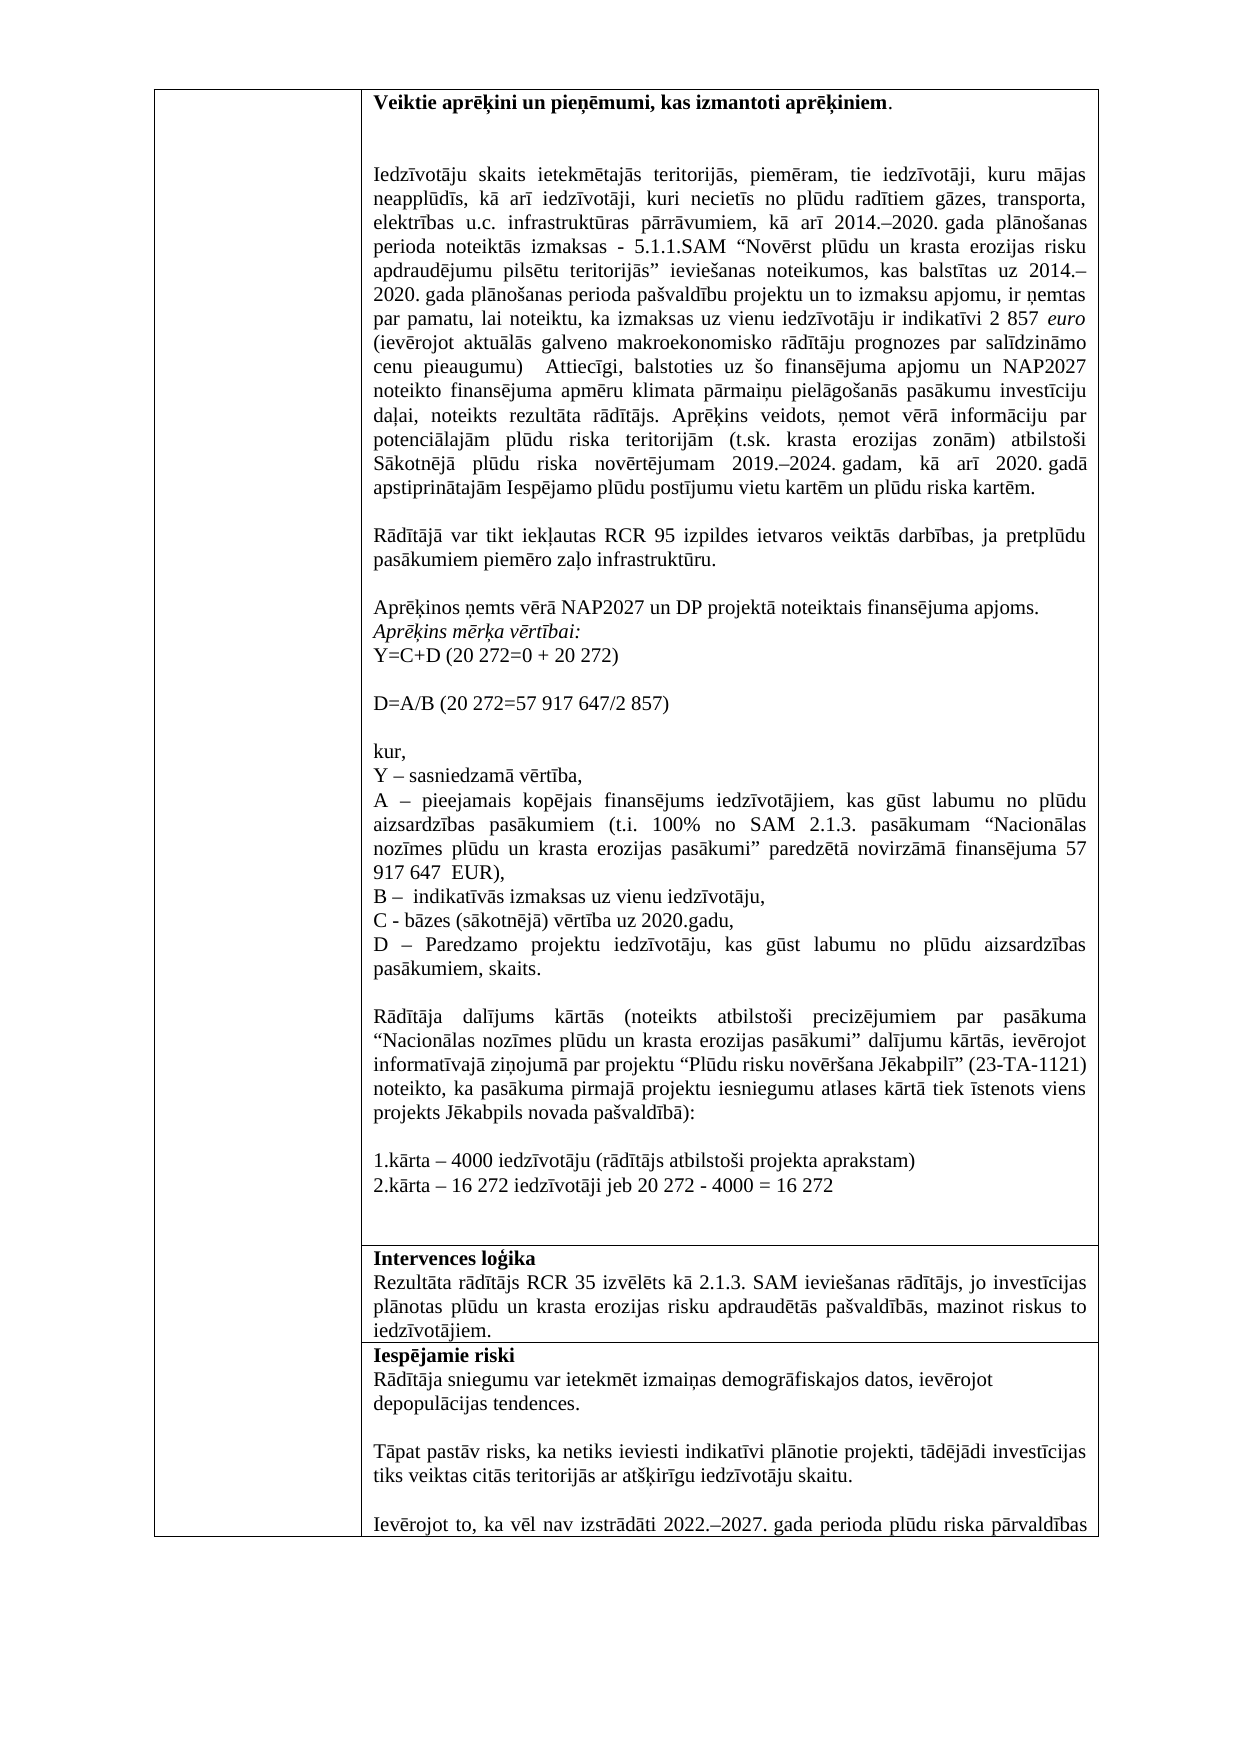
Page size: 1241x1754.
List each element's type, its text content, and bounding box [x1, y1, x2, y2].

table_cell Veiktie aprēķini un pieņēmumi, kas izmantoti aprēķiniem. Iedzīvotāju skaits ietekmētajās teritorijās, piemēram, tie iedzīvotāji, kuru mājas neapplūdīs, kā arī iedzīvotāji, kuri necietīs no plūdu radītiem gāzes, transporta, elektrības u.c. infrastruktūras pārrāvumiem, kā arī 2014.–2020. gada plānošanas perioda noteiktās izmaksas - 5.1.1.SAM “Novērst plūdu un krasta erozijas risku apdraudējumu pilsētu teritorijās” ieviešanas noteikumos, kas balstītas uz 2014.–2020. gada plānošanas perioda pašvaldību projektu un to izmaksu apjomu, ir ņemtas par pamatu, lai noteiktu, ka izmaksas uz vienu iedzīvotāju ir indikatīvi 2 857 euro (ievērojot aktuālās galveno makroekonomisko rādītāju prognozes par salīdzināmo cenu pieaugumu) Attiecīgi, balstoties uz šo finansējuma apjomu un NAP2027 noteikto finansējuma apmēru klimata pārmaiņu pielāgošanās pasākumu investīciju daļai, noteikts rezultāta rādītājs. Aprēķins veidots, ņemot vērā informāciju par potenciālajām plūdu riska teritorijām (t.sk. krasta erozijas zonām) atbilstoši Sākotnējā plūdu riska novērtējumam 2019.–2024. gadam, kā arī 2020. gadā apstiprinātajām Iespējamo plūdu postījumu vietu kartēm un plūdu riska kartēm. Rādītājā var tikt iekļautas RCR 95 izpildes ietvaros veiktās darbības, ja pretplūdu pasākumiem piemēro zaļo infrastruktūru. Aprēķinos ņemts vērā NAP2027 un DP projektā noteiktais finansējuma apjoms. Aprēķins mērķa vērtībai: Y=C+D (20 272=0 + 20 272) D=A/B (20 272=57 917 647/2 857) kur, Y – sasniedzamā vērtība, A – pieejamais kopējais finansējums iedzīvotājiem, kas gūst labumu no plūdu aizsardzības pasākumiem (t.i. 100% no SAM 2.1.3. pasākumam “Nacionālas nozīmes plūdu un krasta erozijas pasākumi” paredzētā novirzāmā finansējuma 57 917 647 EUR), B – indikatīvās izmaksas uz vienu iedzīvotāju, C - bāzes (sākotnējā) vērtība uz 2020.gadu, D – Paredzamo projektu iedzīvotāju, kas gūst labumu no plūdu aizsardzības pasākumiem, skaits. Rādītāja dalījums kārtās (noteikts atbilstoši precizējumiem par pasākuma “Nacionālas nozīmes plūdu un krasta erozijas pasākumi” dalījumu kārtās, ievērojot informatīvajā ziņojumā par projektu “Plūdu risku novēršana Jēkabpilī” (23-TA-1121) noteikto, ka pasākuma pirmajā projektu iesniegumu atlases kārtā tiek īstenots viens projekts Jēkabpils novada pašvaldībā): 1.kārta – 4000 iedzīvotāju (rādītājs atbilstoši projekta aprakstam) 2.kārta – 16 272 iedzīvotāji jeb 20 272 - 4000 = 16 272 [362, 90, 1098, 1245]
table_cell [362, 1343, 1098, 1536]
table_cell Intervences loģika Rezultāta rādītājs RCR 35 izvēlēts kā 2.1.3. SAM ieviešanas rādītājs, jo investīcijas plānotas plūdu un krasta erozijas risku apdraudētās pašvaldībās, mazinot riskus to iedzīvotājiem. [362, 1246, 1098, 1342]
